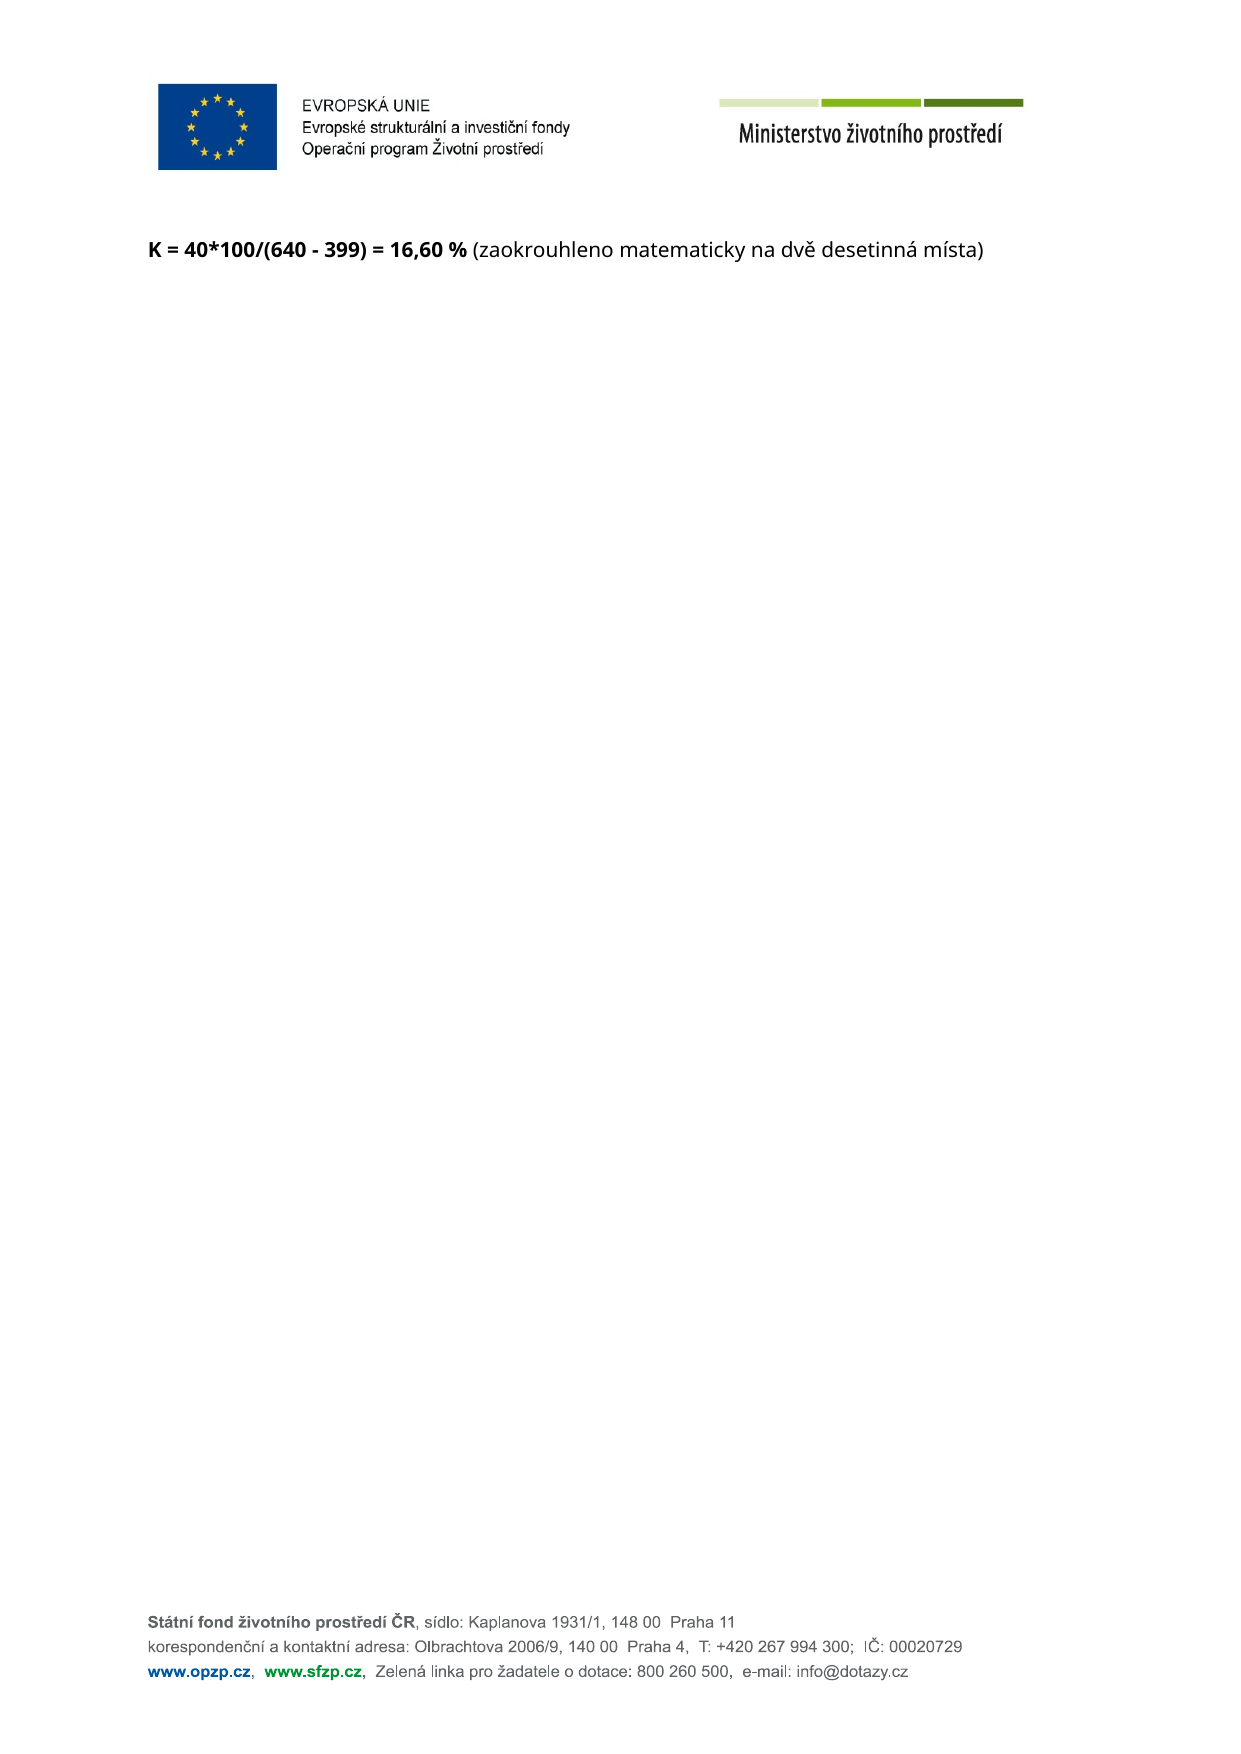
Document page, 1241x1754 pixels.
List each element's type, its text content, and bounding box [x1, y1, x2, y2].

picture [147, 73, 1093, 179]
text K = 40*100/(640 - 399) = 16,60 % (zaokrouhleno matematicky na dvě desetinná místa) [148, 235, 1093, 263]
